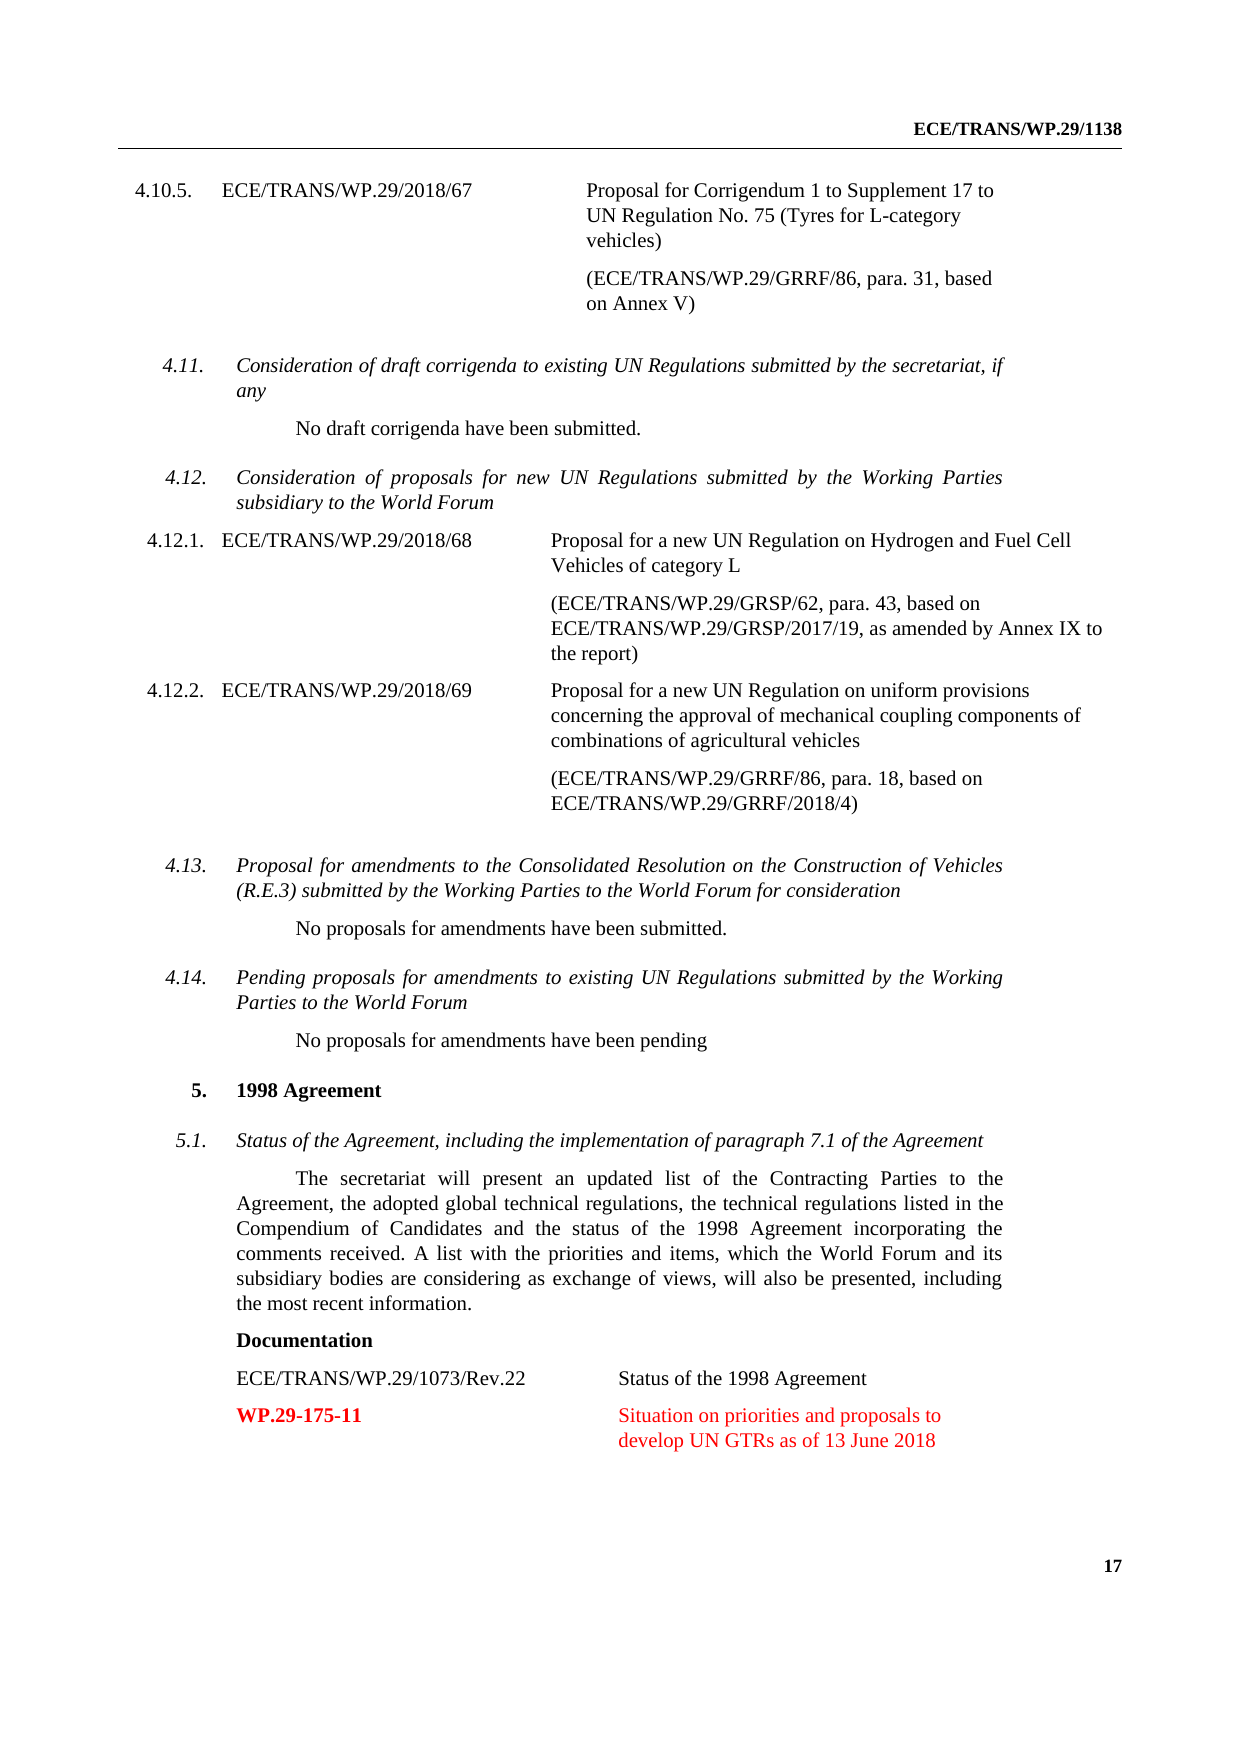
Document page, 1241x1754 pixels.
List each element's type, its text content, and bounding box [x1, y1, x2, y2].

table_cell Proposal for a new UN Regulation on uniform provisions concerning the approval of mechanical coupling components of combinations of agricultural vehicles (ECE/TRANS/WP.29/GRRF/86, para. 18, based on ECE/TRANS/WP.29/GRRF/2018/4) [551, 677, 1122, 827]
text 5.1. Status of the Agreement, including the implementation of paragraph 7.1 of the Agreement [118, 1127, 1004, 1152]
text No proposals for amendments have been pending [236, 1027, 1122, 1052]
table_cell 4.12.2. [118, 677, 221, 827]
table_cell Proposal for Corrigendum 1 to Supplement 17 to UN Regulation No. 75 (Tyres for L-category vehicles) (ECE/TRANS/WP.29/GRRF/86, para. 31, based on Annex V) [586, 177, 1005, 327]
text 4.14. Pending proposals for amendments to existing UN Regulations submitted by the Working Parties to the World Forum [118, 965, 1004, 1015]
text The secretariat will present an updated list of the Contracting Parties to the Agreement, the adopted global technical regulations, the technical regulations listed in the Compendium of Candidates and the status of the 1998 Agreement incorporating the comments received. A list with the priorities and items, which the World Forum and its subsidiary bodies are considering as exchange of views, will also be presented, including the most recent information. [236, 1165, 1004, 1315]
table_header 4.12.1. [118, 527, 221, 677]
table_cell ECE/TRANS/WP.29/2018/69 [221, 677, 551, 827]
text 4.11. Consideration of draft corrigenda to existing UN Regulations submitted by the secretariat, if any [162, 352, 1004, 402]
text 4.13. Proposal for amendments to the Consolidated Resolution on the Construction of Vehicles (R.E.3) submitted by the Working Parties to the World Forum for consideration [118, 852, 1004, 902]
text No draft corrigenda have been submitted. [236, 415, 1122, 440]
text No proposals for amendments have been submitted. [236, 915, 1122, 940]
table_header Status of the 1998 Agreement Situation on priorities and proposals to develop UN GTRs as of 13 June 2018 [618, 1365, 1004, 1465]
text 5. 1998 Agreement [118, 1077, 1004, 1102]
table_header ECE/TRANS/WP.29/1073/Rev.22 WP.29-175-11 [236, 1365, 618, 1465]
text 4.12. Consideration of proposals for new UN Regulations submitted by the Working Parties subsidiary to the World Forum [162, 465, 1004, 515]
table_header Proposal for a new UN Regulation on Hydrogen and Fuel Cell Vehicles of category L (ECE/TRANS/WP.29/GRSP/62, para. 43, based on ECE/TRANS/WP.29/GRSP/2017/19, as amended by Annex IX to the report) [551, 527, 1122, 677]
table_cell ECE/TRANS/WP.29/2018/67 [222, 177, 586, 327]
table_cell 4.10.5. [118, 177, 222, 327]
text Documentation [236, 1327, 1004, 1352]
table_header ECE/TRANS/WP.29/2018/68 [221, 527, 551, 677]
